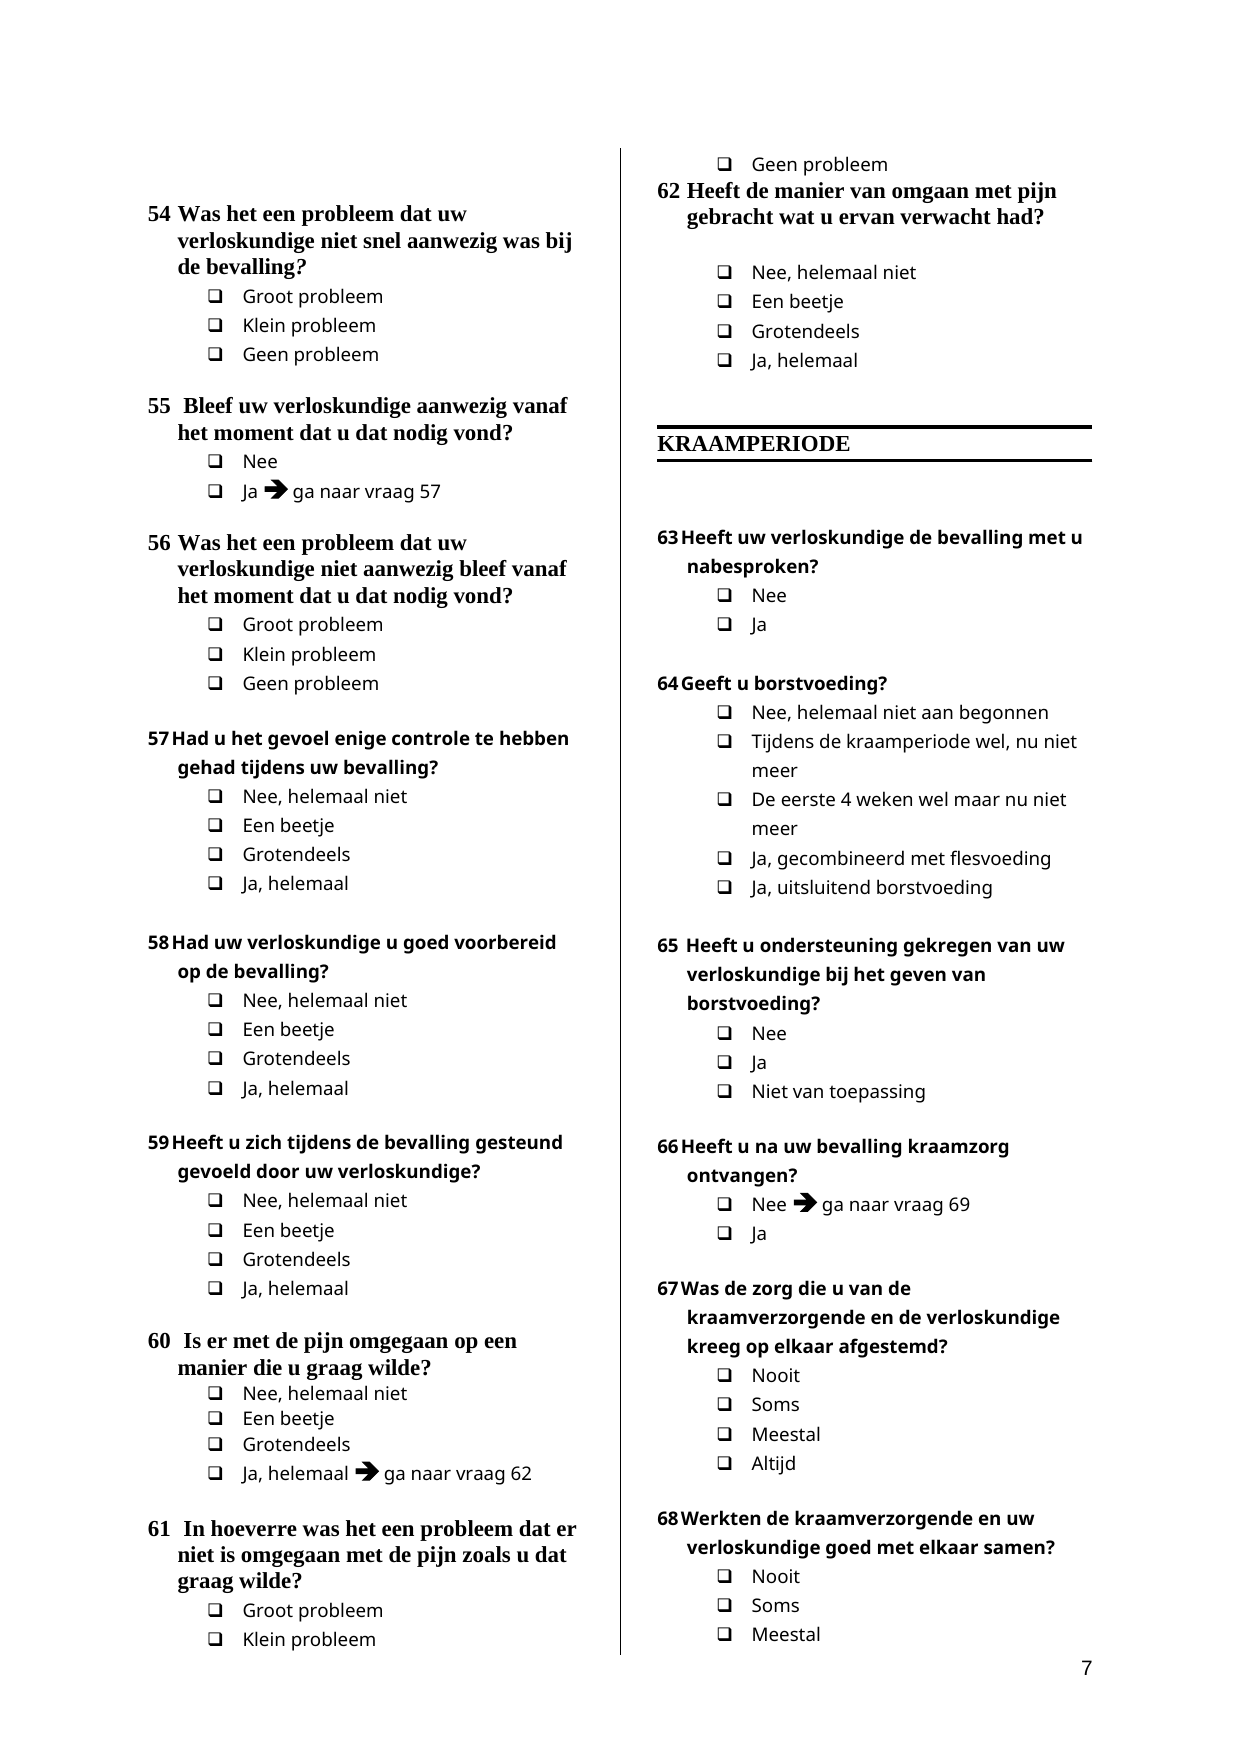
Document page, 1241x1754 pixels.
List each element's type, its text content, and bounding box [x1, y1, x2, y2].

list Nee, helemaal niet [207, 984, 583, 1013]
list Een beetje [716, 285, 1092, 314]
list Ja, helemaal [207, 867, 583, 896]
text KRAAMPERIODE [657, 429, 1092, 459]
list Grotendeels [207, 1042, 583, 1071]
list Is er met de pijn omgegaan op een manier die u graag wilde? [148, 1327, 583, 1380]
list Grotendeels [716, 314, 1092, 343]
list Was het een probleem dat uw verloskundige niet snel aanwezig was bij de bevalling? [148, 200, 583, 279]
list Ja, helemaal [207, 1071, 583, 1100]
list Altijd [716, 1446, 1092, 1476]
list Had u het gevoel enige controle te hebben gehad tijdens uw bevalling? [148, 721, 583, 779]
list Geen probleem [207, 338, 583, 367]
list Meestal [716, 1618, 1092, 1647]
list Werkten de kraamverzorgende en uw verloskundige goed met elkaar samen? [657, 1501, 1092, 1559]
list Groot probleem [207, 608, 583, 637]
list Ja, helemaal [716, 343, 1092, 373]
list Grotendeels [207, 838, 583, 867]
list Ja [716, 1217, 1092, 1246]
list Ja, helemaal [207, 1272, 583, 1301]
list Geen probleem [207, 666, 583, 696]
list Nee [207, 445, 583, 474]
list Klein probleem [207, 637, 583, 666]
list Ja, helemaal ga naar vraag 62 [207, 1456, 583, 1486]
list Groot probleem [207, 1594, 583, 1623]
list Heeft u na uw bevalling kraamzorg ontvangen? [657, 1129, 1092, 1188]
list Nee ga naar vraag 69 [716, 1188, 1092, 1217]
list Was de zorg die u van de kraamverzorgende en de verloskundige kreeg op elkaar afgestemd? [657, 1271, 1092, 1359]
list Een beetje [207, 809, 583, 838]
list Klein probleem [207, 309, 583, 338]
list Nooit [716, 1359, 1092, 1388]
list Nooit [716, 1559, 1092, 1589]
list Heeft de manier van omgaan met pijn gebracht wat u ervan verwacht had? [657, 177, 1092, 256]
list Een beetje [207, 1405, 583, 1431]
list Grotendeels [207, 1242, 583, 1272]
list Heeft u zich tijdens de bevalling gesteund gevoeld door uw verloskundige? [148, 1126, 583, 1184]
list Ja ga naar vraag 57 [207, 474, 583, 503]
list Grotendeels [207, 1431, 583, 1456]
list Soms [716, 1589, 1092, 1618]
list Was het een probleem dat uw verloskundige niet aanwezig bleef vanaf het moment dat u dat nodig vond? [148, 529, 583, 608]
list Geeft u borstvoeding? [657, 666, 1092, 695]
list Klein probleem [207, 1623, 583, 1652]
list Geen probleem [716, 148, 1092, 177]
list Tijdens de kraamperiode wel, nu niet meer [716, 724, 1092, 783]
list Heeft uw verloskundige de bevalling met u nabesproken? [657, 520, 1092, 579]
list Een beetje [207, 1013, 583, 1042]
list Nee [716, 579, 1092, 608]
list Meestal [716, 1417, 1092, 1446]
list Nee, helemaal niet [716, 256, 1092, 285]
list Nee, helemaal niet [207, 779, 583, 809]
list Nee, helemaal niet [207, 1184, 583, 1213]
list Groot probleem [207, 279, 583, 309]
list Nee [716, 1016, 1092, 1045]
list In hoeverre was het een probleem dat er niet is omgegaan met de pijn zoals u dat graag wilde? [148, 1515, 583, 1594]
list De eerste 4 weken wel maar nu niet meer [716, 783, 1092, 841]
list Bleef uw verloskundige aanwezig vanaf het moment dat u dat nodig vond? [148, 392, 583, 445]
list Heeft u ondersteuning gekregen van uw verloskundige bij het geven van borstvoeding? [657, 929, 1092, 1016]
list Nee, helemaal niet [207, 1380, 583, 1405]
list Niet van toepassing [716, 1074, 1092, 1104]
list Ja [716, 608, 1092, 637]
list Een beetje [207, 1213, 583, 1242]
list Ja [716, 1045, 1092, 1074]
list Ja, uitsluitend borstvoeding [716, 870, 1092, 899]
list Soms [716, 1388, 1092, 1417]
list Nee, helemaal niet aan begonnen [716, 695, 1092, 724]
list Had uw verloskundige u goed voorbereid op de bevalling? [148, 925, 583, 984]
list Ja, gecombineerd met flesvoeding [716, 841, 1092, 870]
